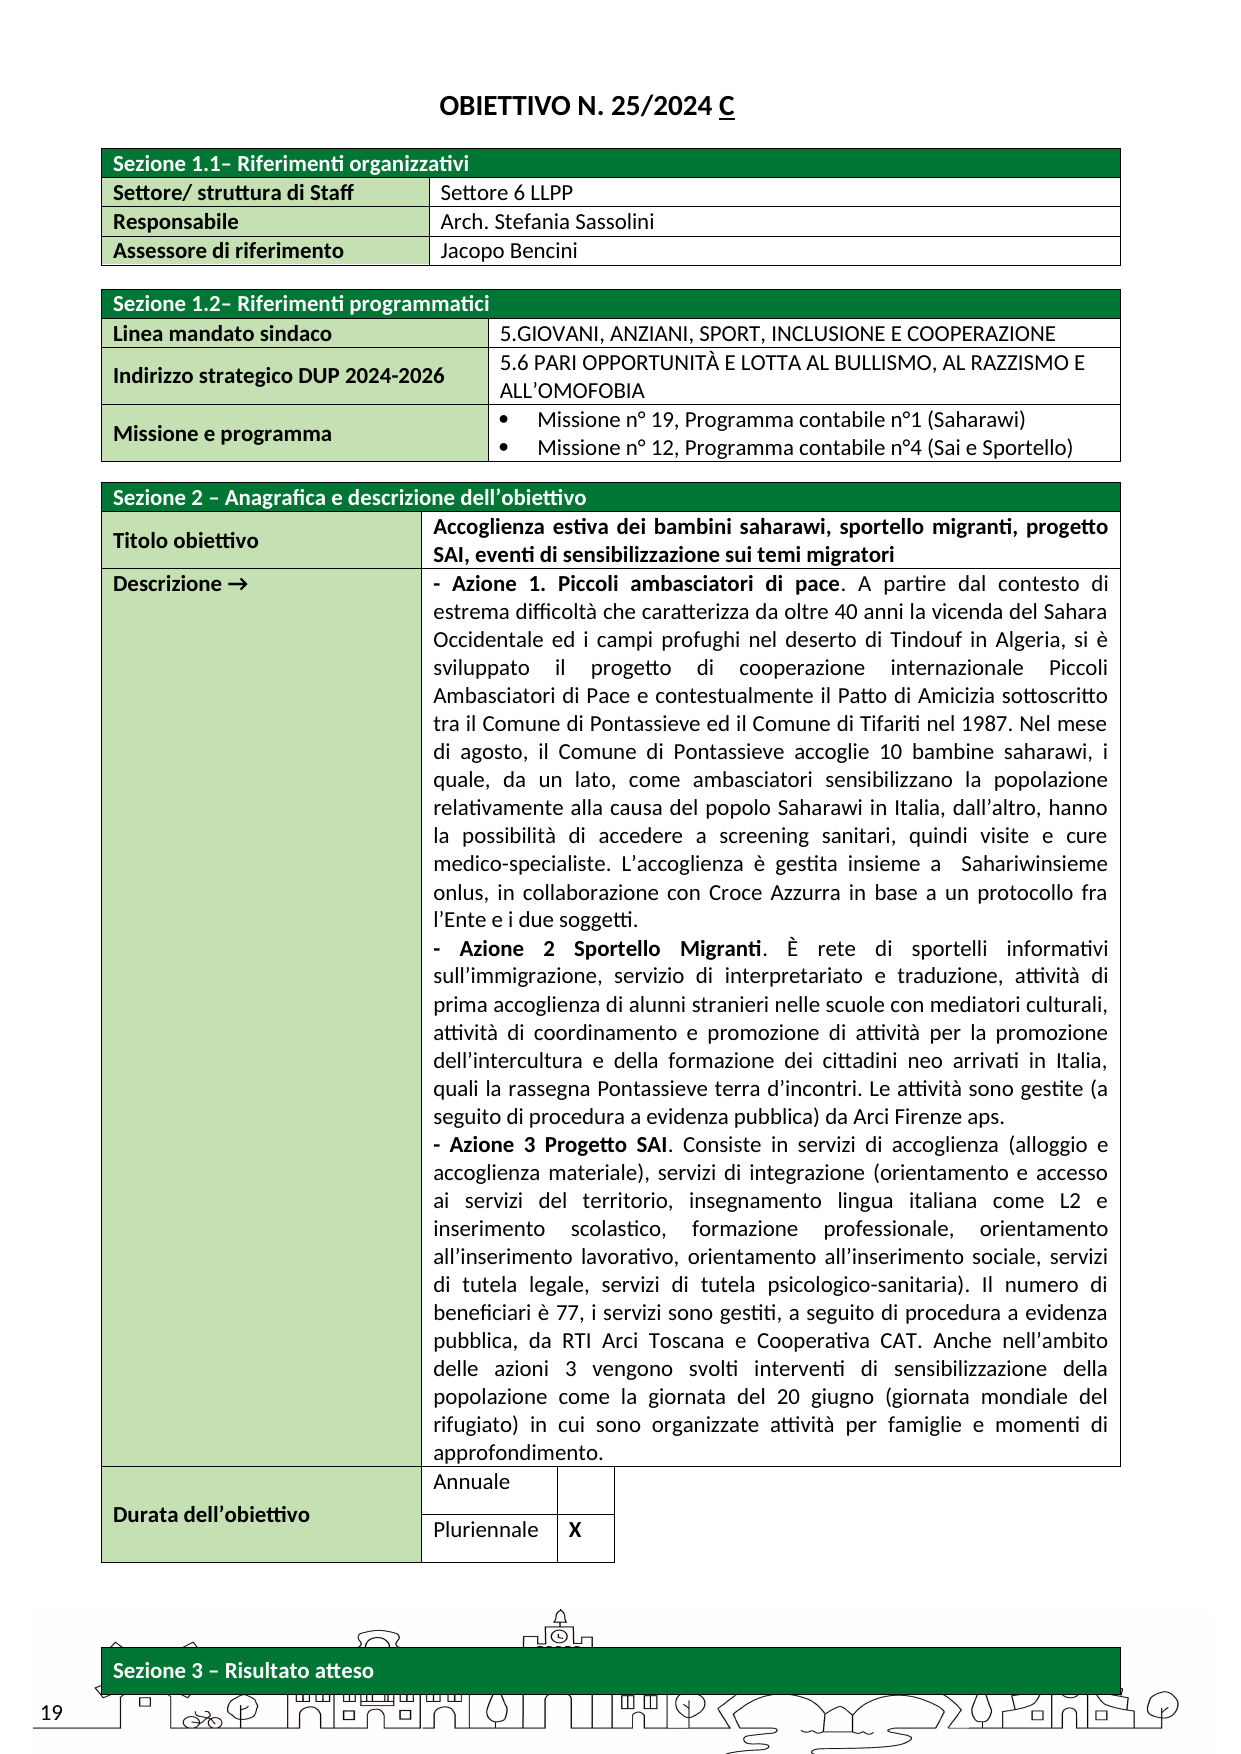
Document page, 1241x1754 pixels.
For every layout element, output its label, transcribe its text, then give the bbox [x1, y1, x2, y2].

table_cell Pluriennale [422, 1515, 557, 1562]
table_cell Durata dell’obiettivo [102, 1467, 421, 1562]
table_cell [558, 1467, 614, 1514]
table_cell X [558, 1515, 614, 1562]
table_cell Responsabile [102, 207, 429, 236]
table_cell Arch. Stefania Sassolini [430, 207, 1120, 236]
table_header Sezione 2 – Anagrafica e descrizione dell’obiettivo [102, 483, 1120, 511]
title OBIETTIVO N. 25/2024 C [39, 87, 1134, 123]
table_cell Linea mandato sindaco [102, 319, 488, 347]
picture [33, 1609, 1215, 1754]
table_header Sezione 1.1– Riferimenti organizzativi [102, 149, 1120, 177]
table_cell 5.6 PARI OPPORTUNITÀ E LOTTA AL BULLISMO, AL RAZZISMO E ALL’OMOFOBIA [489, 348, 1120, 404]
table_cell Settore 6 LLPP [430, 178, 1120, 206]
table_cell Descrizione → [102, 569, 421, 1466]
table_cell Jacopo Bencini [430, 237, 1120, 264]
table_cell Missione e programma [102, 405, 488, 461]
table_header Sezione 1.2– Riferimenti programmatici [102, 290, 1120, 318]
table_cell Indirizzo strategico DUP 2024-2026 [102, 348, 488, 404]
table_cell Titolo obiettivo [102, 512, 421, 568]
table_cell Accoglienza estiva dei bambini saharawi, sportello migranti, progetto SAI, eventi di sensibilizzazione sui temi migratori [422, 512, 1120, 568]
table_header Sezione 3 – Risultato atteso [102, 1648, 1120, 1694]
table_cell Settore/ struttura di Staff [102, 178, 429, 206]
table_cell Annuale [422, 1467, 557, 1514]
table_cell - Azione 1. Piccoli ambasciatori di pace. A partire dal contesto di estrema difficoltà che caratterizza da oltre 40 anni la vicenda del Sahara Occidentale ed i campi profughi nel deserto di Tindouf in Algeria, si è sviluppato il progetto di cooperazione internazionale Piccoli Ambasciatori di Pace e contestualmente il Patto di Amicizia sottoscritto tra il Comune di Pontassieve ed il Comune di Tifariti nel 1987. Nel mese di agosto, il Comune di Pontassieve accoglie 10 bambine saharawi, i quale, da un lato, come ambasciatori sensibilizzano la popolazione relativamente alla causa del popolo Saharawi in Italia, dall’altro, hanno la possibilità di accedere a screening sanitari, quindi visite e cure medico-specialiste. L’accoglienza è gestita insieme a Sahariwinsieme onlus, in collaborazione con Croce Azzurra in base a un protocollo fra l’Ente e i due soggetti. - Azione 2 Sportello Migranti. È rete di sportelli informativi sull’immigrazione, servizio di interpretariato e traduzione, attività di prima accoglienza di alunni stranieri nelle scuole con mediatori culturali, attività di coordinamento e promozione di attività per la promozione dell’intercultura e della formazione dei cittadini neo arrivati in Italia, quali la rassegna Pontassieve terra d’incontri. Le attività sono gestite (a seguito di procedura a evidenza pubblica) da Arci Firenze aps. - Azione 3 Progetto SAI. Consiste in servizi di accoglienza (alloggio e accoglienza materiale), servizi di integrazione (orientamento e accesso ai servizi del territorio, insegnamento lingua italiana come L2 e inserimento scolastico, formazione professionale, orientamento all’inserimento lavorativo, orientamento all’inserimento sociale, servizi di tutela legale, servizi di tutela psicologico-sanitaria). Il numero di beneficiari è 77, i servizi sono gestiti, a seguito di procedura a evidenza pubblica, da RTI Arci Toscana e Cooperativa CAT. Anche nell’ambito delle azioni 3 vengono svolti interventi di sensibilizzazione della popolazione come la giornata del 20 giugno (giornata mondiale del rifugiato) in cui sono organizzate attività per famiglie e momenti di approfondimento. [422, 569, 1120, 1466]
table_cell Assessore di riferimento [102, 237, 429, 264]
table_cell Missione n° 19, Programma contabile n°1 (Saharawi) Missione n° 12, Programma contabile n°4 (Sai e Sportello) [489, 405, 1120, 461]
table_cell 5.GIOVANI, ANZIANI, SPORT, INCLUSIONE E COOPERAZIONE [489, 319, 1120, 347]
